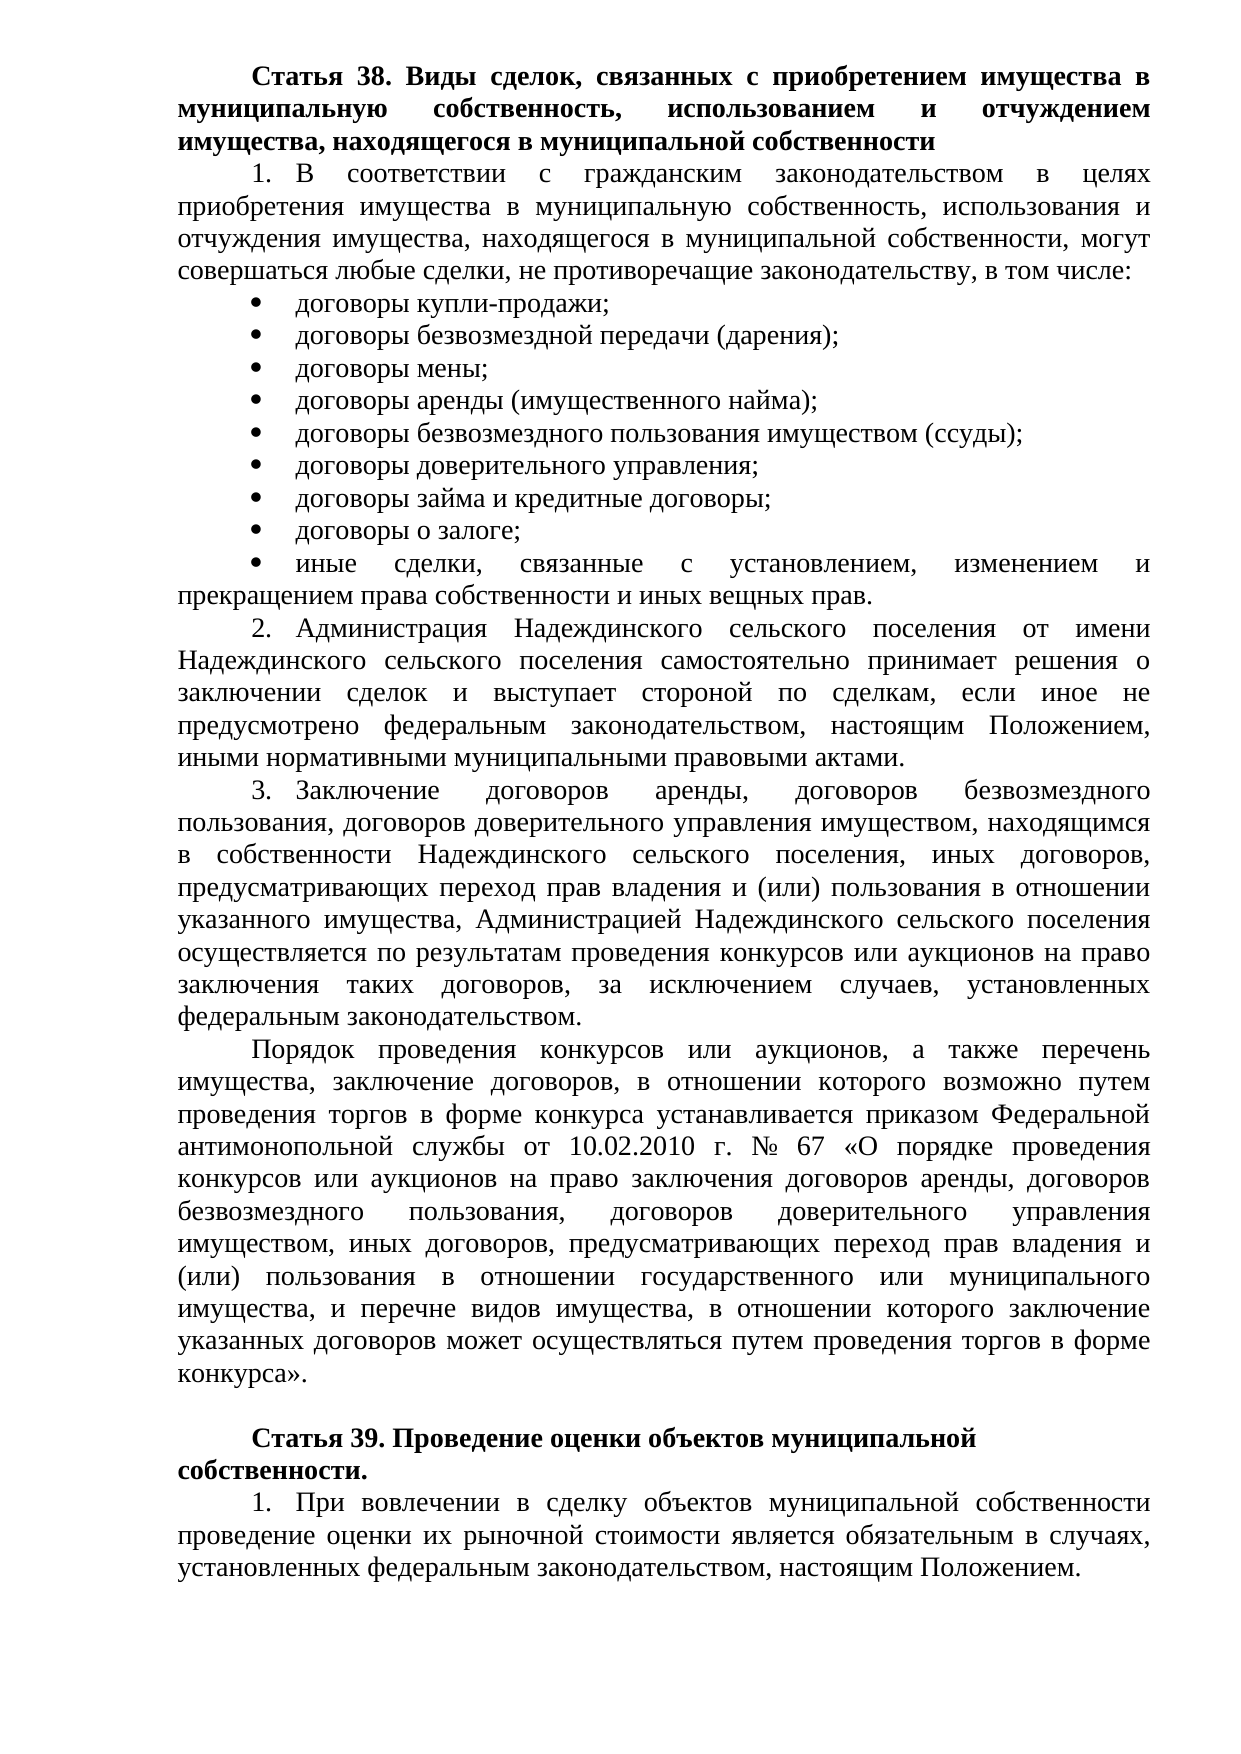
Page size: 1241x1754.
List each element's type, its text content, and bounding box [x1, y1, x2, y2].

text Порядок проведения конкурсов или аукционов, а также перечень имущества, заключение договоров, в отношении которого возможно путем проведения торгов в форме конкурса устанавливается приказом Федеральной антимонопольной службы от 10.02.2010 г. № 67 «О порядке проведения конкурсов или аукционов на право заключения договоров аренды, договоров безвозмездного пользования, договоров доверительного управления имуществом, иных договоров, предусматривающих переход прав владения и (или) пользования в отношении государственного или муниципального имущества, и перечне видов имущества, в отношении которого заключение указанных договоров может осуществляться путем проведения торгов в форме конкурса». [177, 1032, 1152, 1388]
list договоры о залоге; [177, 513, 1152, 546]
list При вовлечении в сделку объектов муниципальной собственности проведение оценки их рыночной стоимости является обязательным в случаях, установленных федеральным законодательством, настоящим Положением. [177, 1485, 1152, 1583]
list договоры аренды (имущественного найма); [177, 383, 1152, 416]
list договоры мены; [177, 351, 1152, 383]
list договоры доверительного управления; [177, 448, 1152, 481]
list договоры займа и кредитные договоры; [177, 481, 1152, 513]
list договоры безвозмездной передачи (дарения); [177, 318, 1152, 351]
list договоры купли-продажи; [177, 286, 1152, 318]
list иные сделки, связанные с установлением, изменением и прекращением права собственности и иных вещных прав. [177, 546, 1152, 611]
text Статья 39. Проведение оценки объектов муниципальной собственности. [177, 1421, 1152, 1485]
list Администрация Надеждинского сельского поселения от имени Надеждинского сельского поселения самостоятельно принимает решения о заключении сделок и выступает стороной по сделкам, если иное не предусмотрено федеральным законодательством, настоящим Положением, иными нормативными муниципальными правовыми актами. [177, 611, 1152, 773]
list В соответствии с гражданским законодательством в целях приобретения имущества в муниципальную собственность, использования и отчуждения имущества, находящегося в муниципальной собственности, могут совершаться любые сделки, не противоречащие законодательству, в том числе: [177, 156, 1152, 286]
list Заключение договоров аренды, договоров безвозмездного пользования, договоров доверительного управления имуществом, находящимся в собственности Надеждинского сельского поселения, иных договоров, предусматривающих переход прав владения и (или) пользования в отношении указанного имущества, Администрацией Надеждинского сельского поселения осуществляется по результатам проведения конкурсов или аукционов на право заключения таких договоров, за исключением случаев, установленных федеральным законодательством. [177, 773, 1152, 1032]
text Статья 38. Виды сделок, связанных с приобретением имущества в муниципальную собственность, использованием и отчуждением имущества, находящегося в муниципальной собственности [177, 59, 1152, 156]
list договоры безвозмездного пользования имуществом (ссуды); [177, 416, 1152, 448]
